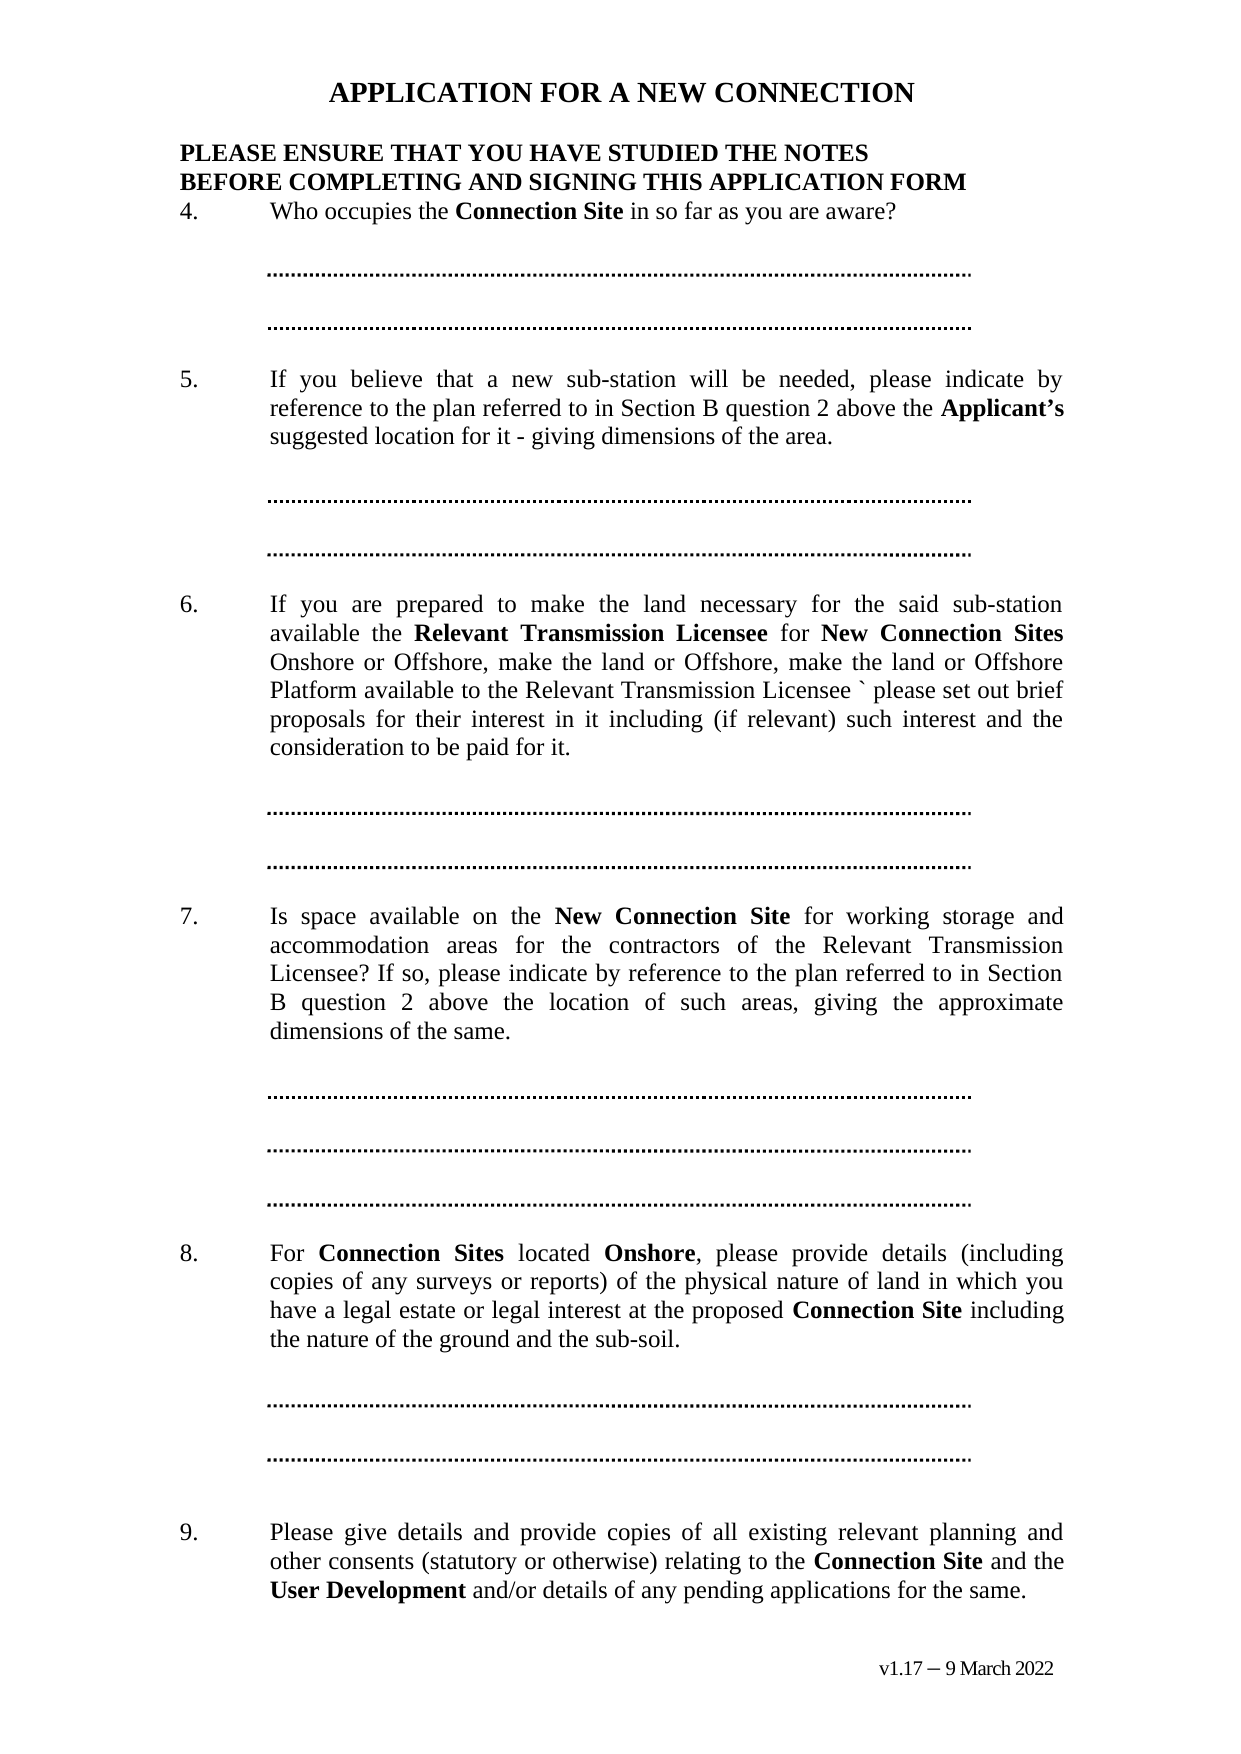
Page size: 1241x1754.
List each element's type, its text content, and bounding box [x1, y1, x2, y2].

list For Connection Sites located Onshore, please provide details (including copies of any surveys or reports) of the physical nature of land in which you have a legal estate or legal interest at the proposed Connection Site including the nature of the ground and the sub-soil. [179, 1238, 1064, 1353]
list Please give details and provide copies of all existing relevant planning and other consents (statutory or otherwise) relating to the Connection Site and the User Development and/or details of any pending applications for the same. [179, 1518, 1064, 1604]
text APPLICATION FOR A NEW CONNECTION [179, 76, 1064, 109]
text PLEASE ENSURE THAT YOU HAVE STUDIED THE NOTES BEFORE COMPLETING AND SIGNING THIS APPLICATION FORM [179, 138, 974, 196]
list Is space available on the New Connection Site for working storage and accommodation areas for the contractors of the Relevant Transmission Licensee? If so, please indicate by reference to the plan referred to in Section B question 2 above the location of such areas, giving the approximate dimensions of the same. [179, 901, 1064, 1045]
list If you are prepared to make the land necessary for the said sub-station available the Relevant Transmission Licensee for New Connection Sites Onshore or Offshore, make the land or Offshore, make the land or Offshore Platform available to the Relevant Transmission Licensee ` please set out brief proposals for their interest in it including (if relevant) such interest and the consideration to be paid for it. [179, 590, 1064, 762]
list Who occupies the Connection Site in so far as you are aware? [179, 196, 1064, 225]
list If you believe that a new sub-station will be needed, please indicate by reference to the plan referred to in Section B question 2 above the Applicant’s suggested location for it - giving dimensions of the area. [179, 364, 1064, 451]
